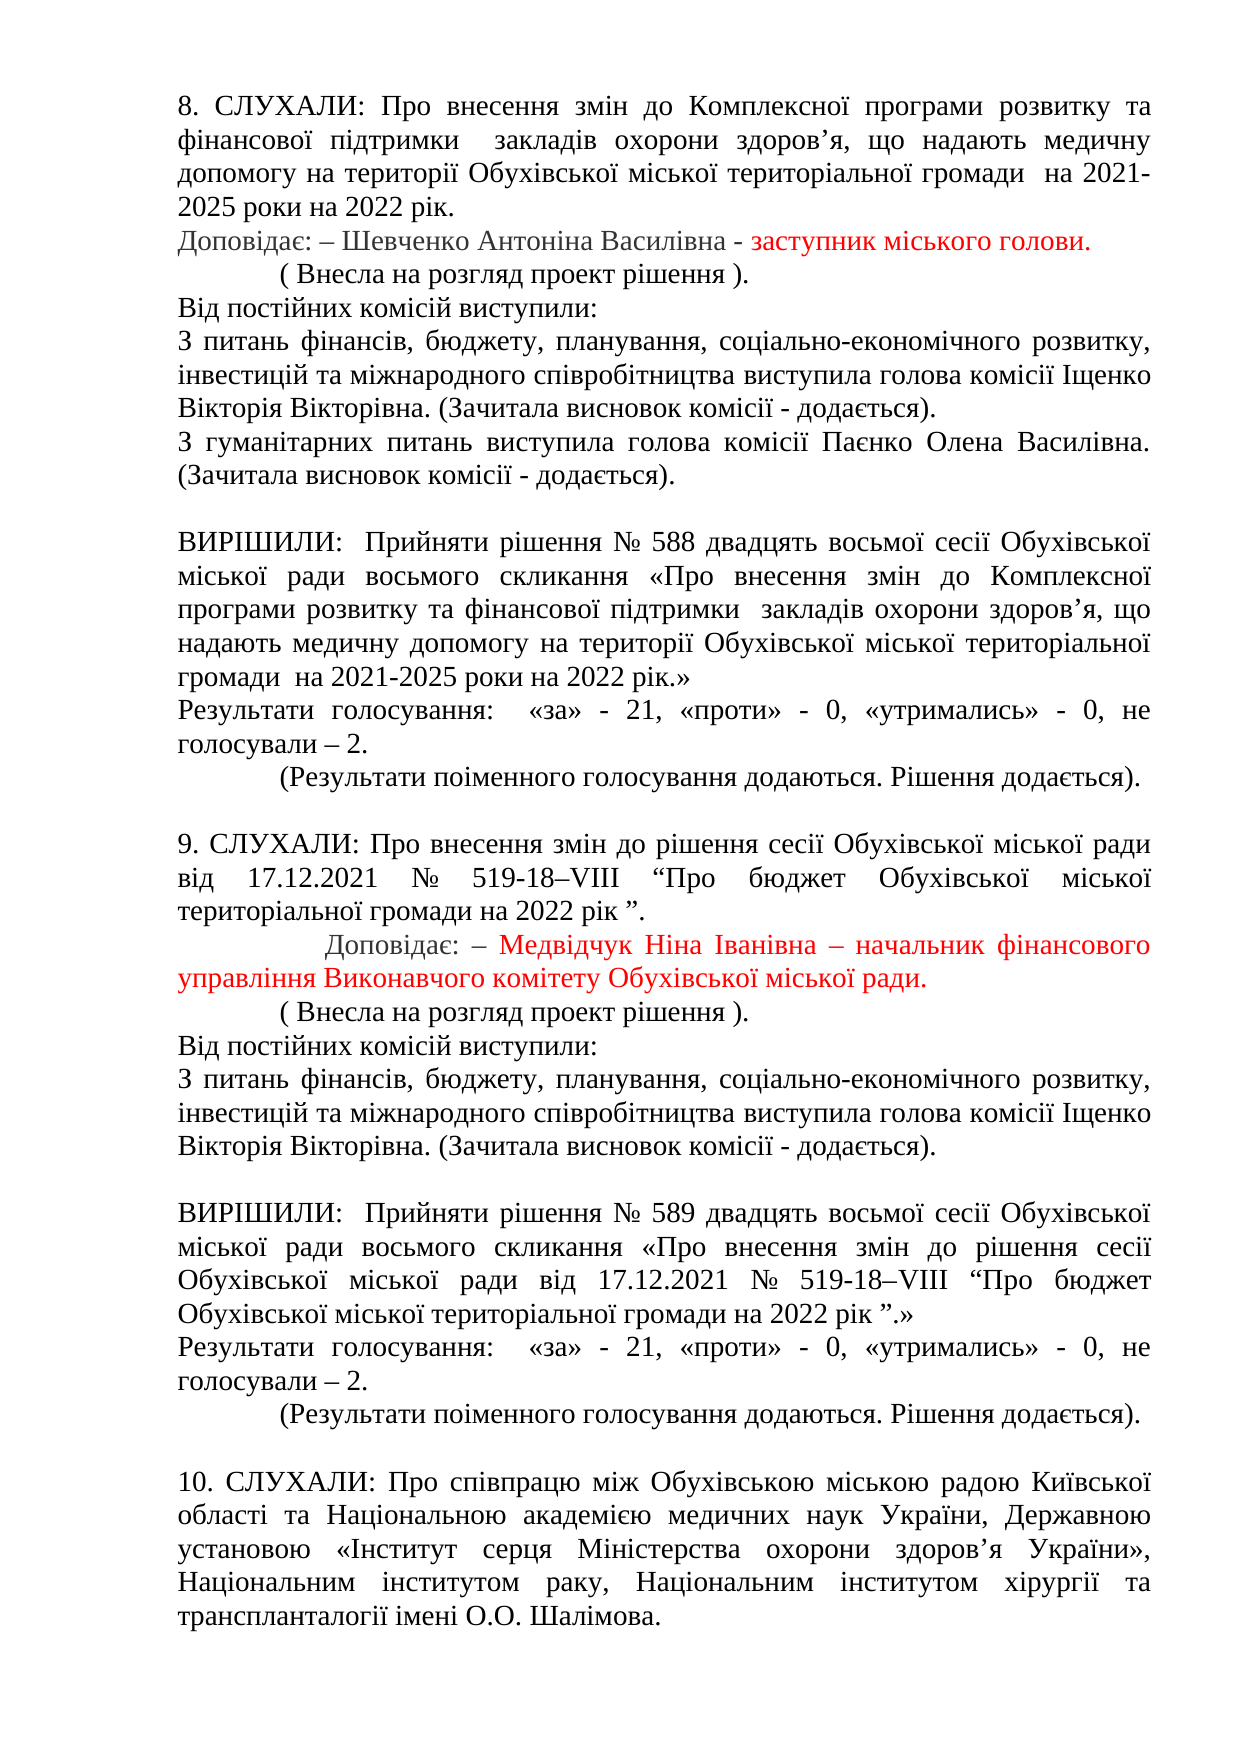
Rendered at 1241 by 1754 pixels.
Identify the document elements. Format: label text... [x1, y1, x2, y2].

text ВИРІШИЛИ: Прийняти рішення № 588 двадцять восьмої сесії Обухівської міської ради восьмого скликання «Про внесення змін до Комплексної програми розвитку та фінансової підтримки закладів охорони здоров’я, що надають медичну допомогу на території Обухівської міської територіальної громади на 2021-2025 роки на 2022 рік.» [177, 524, 1152, 692]
text Доповідає: – Медвідчук Ніна Іванівна – начальник фінансового управління Виконавчого комітету Обухівської міської ради. [177, 927, 1152, 994]
text 10. СЛУХАЛИ: Про співпрацю між Обухівською міською радою Київської області та Національною академією медичних наук України, Державною установою «Інститут серця Міністерства охорони здоров’я України», Національним інститутом раку, Національним інститутом хірургії та транспланталогії імені О.О. Шалімова. [177, 1464, 1152, 1631]
subtitle Результати голосування: «за» - 21, «проти» - 0, «утримались» - 0, не голосували – 2. [177, 692, 1152, 759]
text Доповідає: – Шевченко Антоніна Василівна - заступник міського голови. [177, 223, 1152, 256]
text ВИРІШИЛИ: Прийняти рішення № 589 двадцять восьмої сесії Обухівської міської ради восьмого скликання «Про внесення змін до рішення сесії Обухівської міської ради від 17.12.2021 № 519-18–VIІI “Про бюджет Обухівської міської територіальної громади на 2022 рік ”.» [177, 1195, 1152, 1329]
subtitle Результати голосування: «за» - 21, «проти» - 0, «утримались» - 0, не голосували – 2. [177, 1329, 1152, 1397]
text ( Внесла на розгляд проект рішення ). [177, 256, 1152, 290]
subtitle (Результати поіменного голосування додаються. Рішення додається). [177, 759, 1152, 793]
subtitle Від постійних комісій виступили: [177, 1028, 1152, 1061]
text 8. СЛУХАЛИ: Про внесення змін до Комплексної програми розвитку та фінансової підтримки закладів охорони здоров’я, що надають медичну допомогу на території Обухівської міської територіальної громади на 2021-2025 роки на 2022 рік. [177, 88, 1152, 223]
text З гуманітарних питань виступила голова комісії Паєнко Олена Василівна. (Зачитала висновок комісії - додається). [177, 424, 1152, 491]
subtitle Від постійних комісій виступили: [177, 290, 1152, 323]
text 9. СЛУХАЛИ: Про внесення змін до рішення сесії Обухівської міської ради від 17.12.2021 № 519-18–VIІI “Про бюджет Обухівської міської територіальної громади на 2022 рік ”. [177, 826, 1152, 927]
text ( Внесла на розгляд проект рішення ). [177, 994, 1152, 1028]
subtitle (Результати поіменного голосування додаються. Рішення додається). [177, 1397, 1152, 1430]
